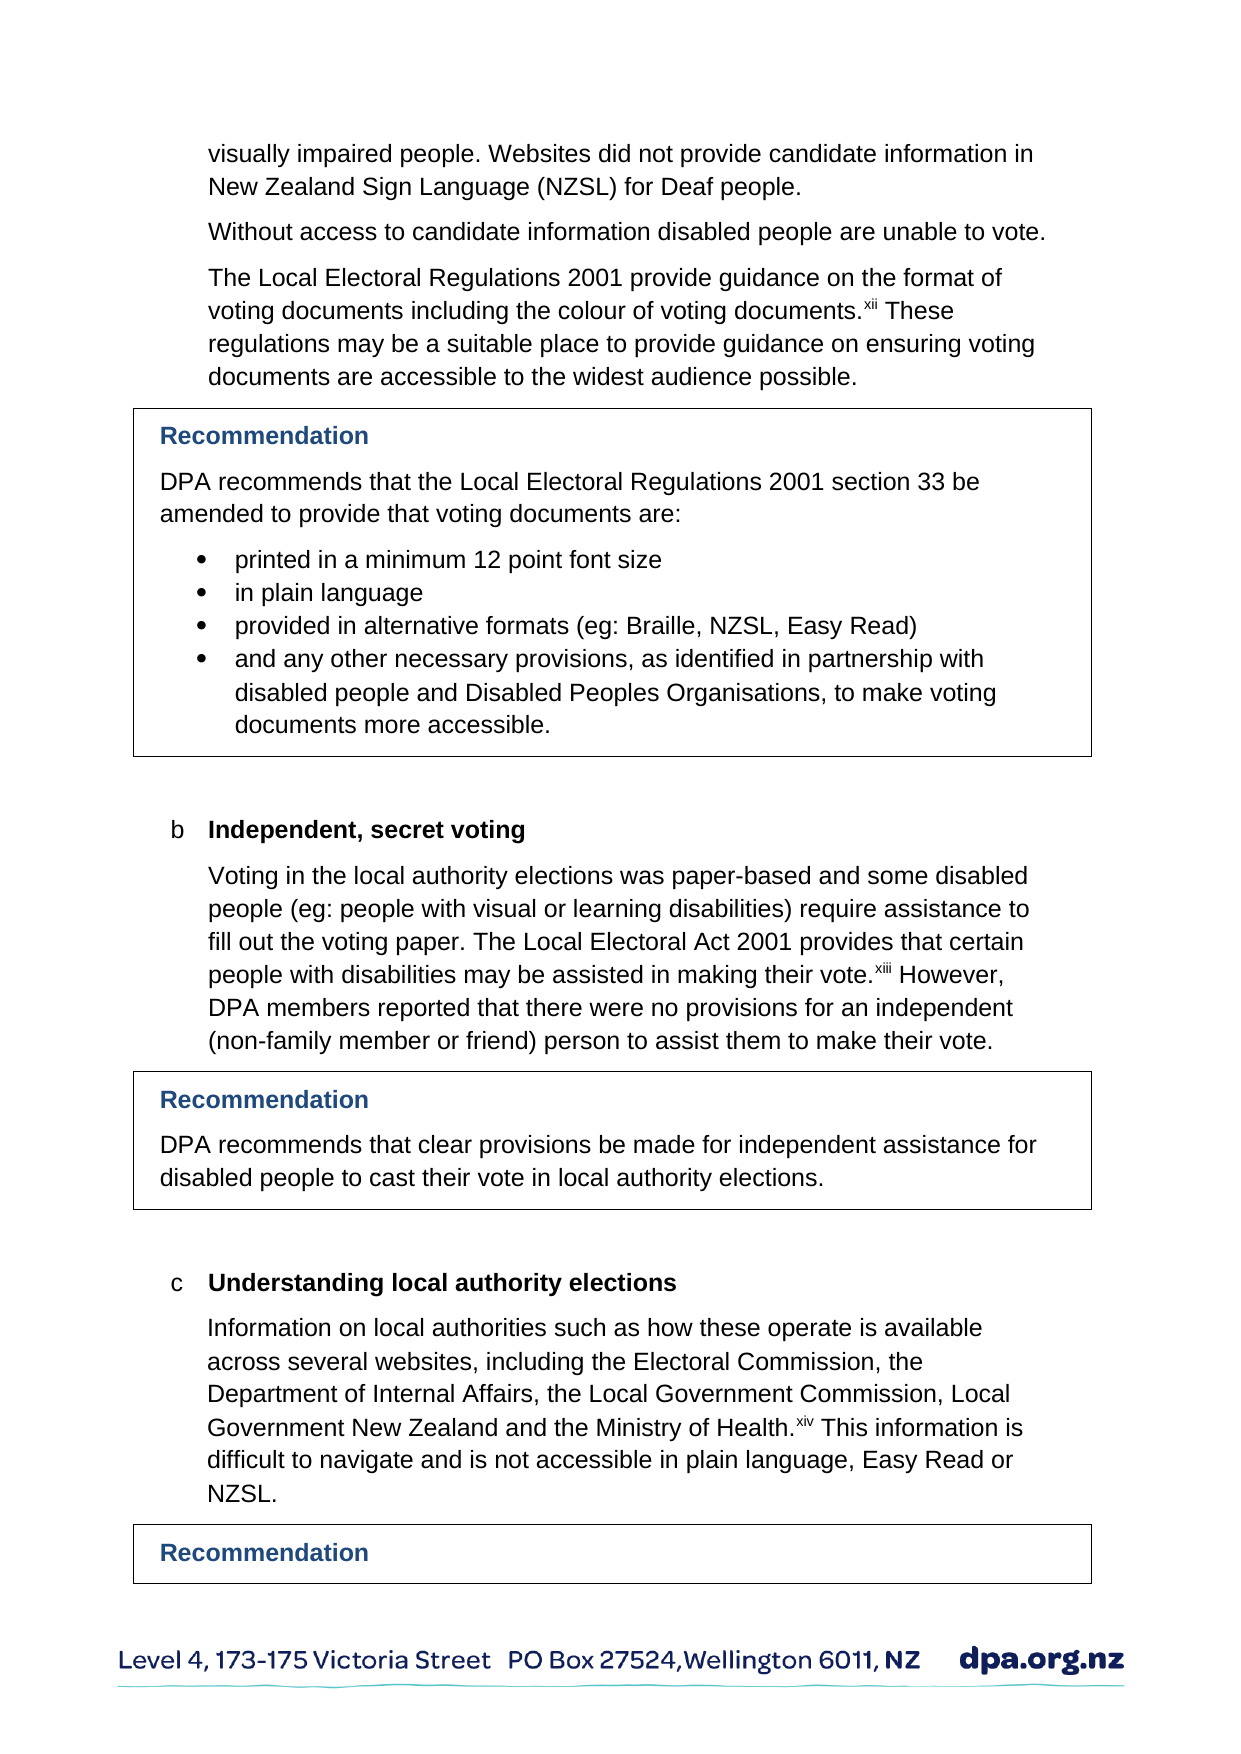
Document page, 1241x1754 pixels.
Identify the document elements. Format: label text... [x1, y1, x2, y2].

text The Local Electoral Regulations 2001 provide guidance on the format of voting documents including the colour of voting documents. These regulations may be a suitable place to provide guidance on ensuring voting documents are accessible to the widest audience possible. [208, 263, 1061, 391]
list Independent, secret voting [170, 815, 1061, 844]
text Voting in the local authority elections was paper-based and some disabled people (eg: people with visual or learning disabilities) require assistance to fill out the voting paper. The Local Electoral Act 2001 provides that certain people with disabilities may be assisted in making their vote. However, DPA members reported that there were no provisions for an independent (non-family member or friend) person to assist them to make their vote. [208, 861, 1061, 1054]
text Information on local authorities such as how these operate is available across several websites, including the Electoral Commission, the Department of Internal Affairs, the Local Government Commission, Local Government New Zealand and the Ministry of Health. This information is difficult to navigate and is not accessible in plain language, Easy Read or NZSL. [207, 1313, 1061, 1507]
list Understanding local authority elections [170, 1268, 1061, 1297]
picture [0, 1605, 1241, 1754]
table_header Recommendation DPA recommends that the Local Electoral Regulations 2001 section 33 be amended to provide that voting documents are: printed in a minimum 12 point font size in plain language provided in alternative formats (eg: Braille, NZSL, Easy Read) and any other necessary provisions, as identified in partnership with disabled people and Disabled Peoples Organisations, to make voting documents more accessible. [134, 409, 1091, 756]
table_header Recommendation DPA recommends that clear provisions be made for independent assistance for disabled people to cast their vote in local authority elections. [134, 1072, 1091, 1209]
text Without access to candidate information disabled people are unable to vote. [208, 217, 1061, 246]
